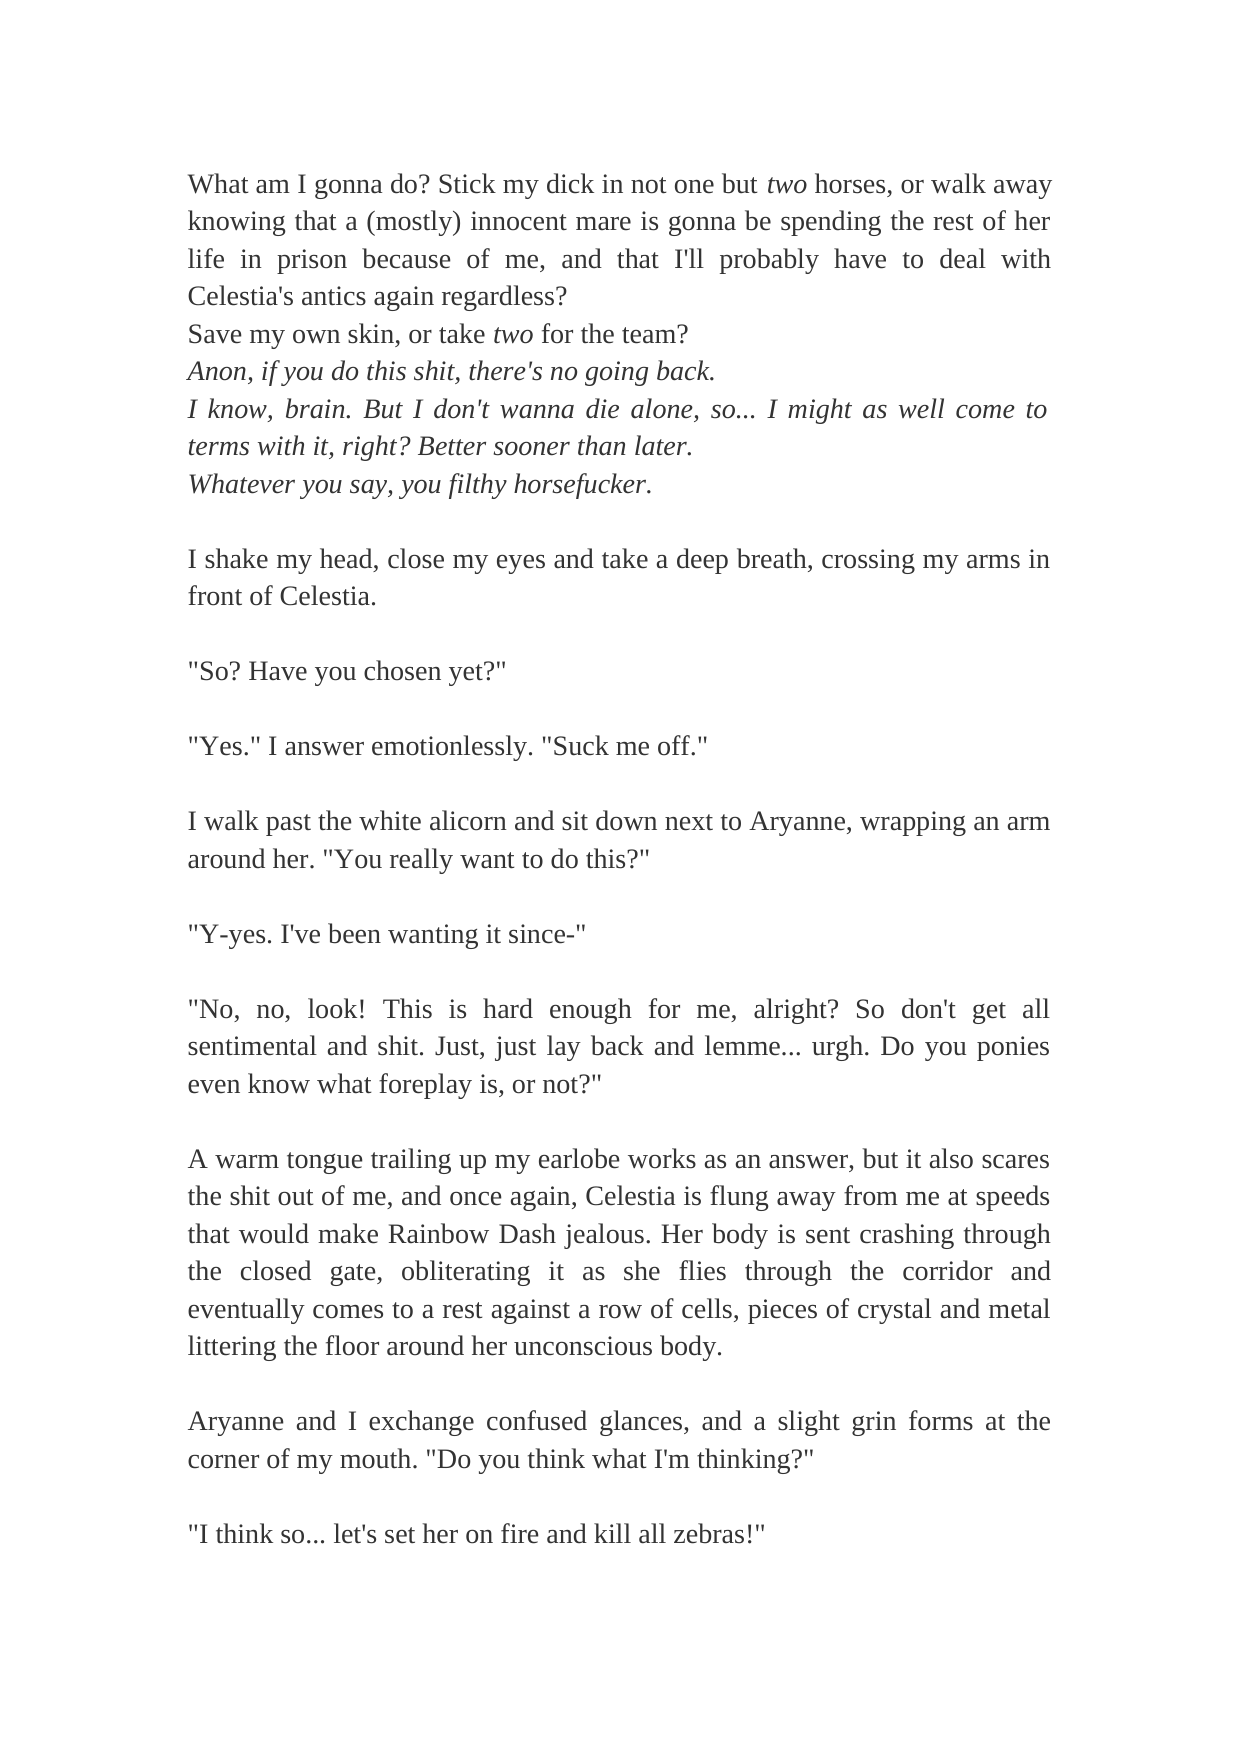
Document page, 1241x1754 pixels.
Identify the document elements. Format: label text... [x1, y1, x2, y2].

text "So? Have you chosen yet?" [187, 652, 1053, 689]
text I walk past the white alicorn and sit down next to Aryanne, wrapping an arm around her. "You really want to do this?" [187, 802, 1053, 877]
text Anon, if you do this shit, there's no going back. [187, 352, 1053, 389]
text What am I gonna do? Stick my dick in not one but two horses, or walk away knowing that a (mostly) innocent mare is gonna be spending the rest of her life in prison because of me, and that I'll probably have to deal with Celestia's antics again regardless? [187, 164, 1053, 314]
text Save my own skin, or take two for the team? [187, 314, 1053, 352]
text "No, no, look! This is hard enough for me, alright? So don't get all sentimental and shit. Just, just lay back and lemme... urgh. Do you ponies even know what foreplay is, or not?" [187, 989, 1053, 1102]
text Whatever you say, you filthy horsefucker. [187, 464, 1053, 502]
text I know, brain. But I don't wanna die alone, so... I might as well come to terms with it, right? Better sooner than later. [187, 389, 1053, 464]
text "Yes." I answer emotionlessly. "Suck me off." [187, 727, 1053, 764]
text "I think so... let's set her on fire and kill all zebras!" [187, 1514, 1053, 1552]
text I shake my head, close my eyes and take a deep breath, crossing my arms in front of Celestia. [187, 539, 1053, 614]
text "Y-yes. I've been wanting it since-" [187, 914, 1053, 952]
text A warm tongue trailing up my earlobe works as an answer, but it also scares the shit out of me, and once again, Celestia is flung away from me at speeds that would make Rainbow Dash jealous. Her body is sent crashing through the closed gate, obliterating it as she flies through the corridor and eventually comes to a rest against a row of cells, pieces of crystal and metal littering the floor around her unconscious body. [187, 1139, 1053, 1364]
text Aryanne and I exchange confused glances, and a slight grin forms at the corner of my mouth. "Do you think what I'm thinking?" [187, 1402, 1053, 1477]
